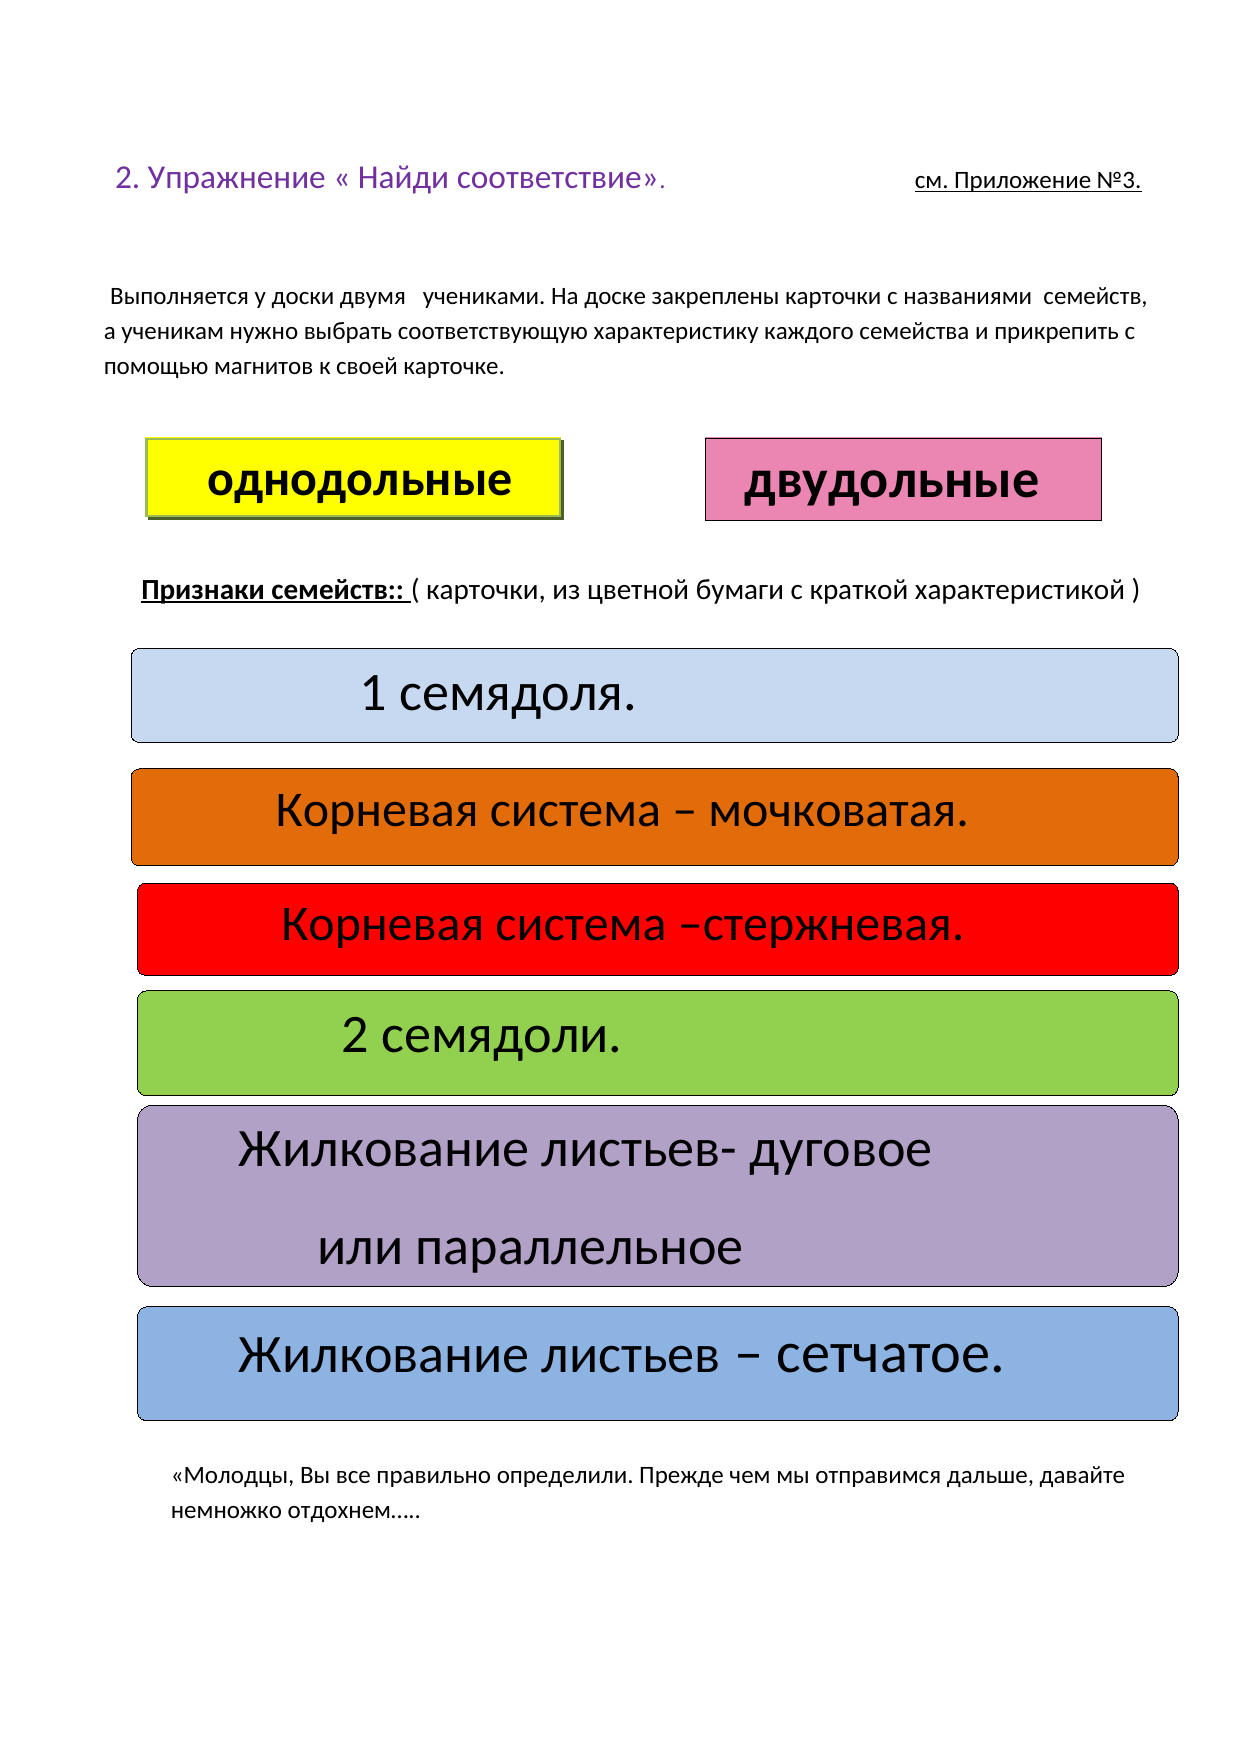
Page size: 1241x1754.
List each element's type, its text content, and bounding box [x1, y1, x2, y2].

list «Молодцы, Вы все правильно определили. Прежде чем мы отправимся дальше, давайте немножко отдохнем….. [171, 1460, 1152, 1525]
text Выполняется у доски двумя учениками. На доске закреплены карточки с названиями семейств, а ученикам нужно выбрать соответствующую характеристику каждого семейства и прикрепить с помощью магнитов к своей карточке. [103, 280, 1152, 380]
text 2. Упражнение « Найди соответствие». см. Приложение №3. [103, 156, 1152, 197]
text Признаки семейств:: ( карточки, из цветной бумаги с краткой характеристикой ) [141, 571, 1152, 606]
